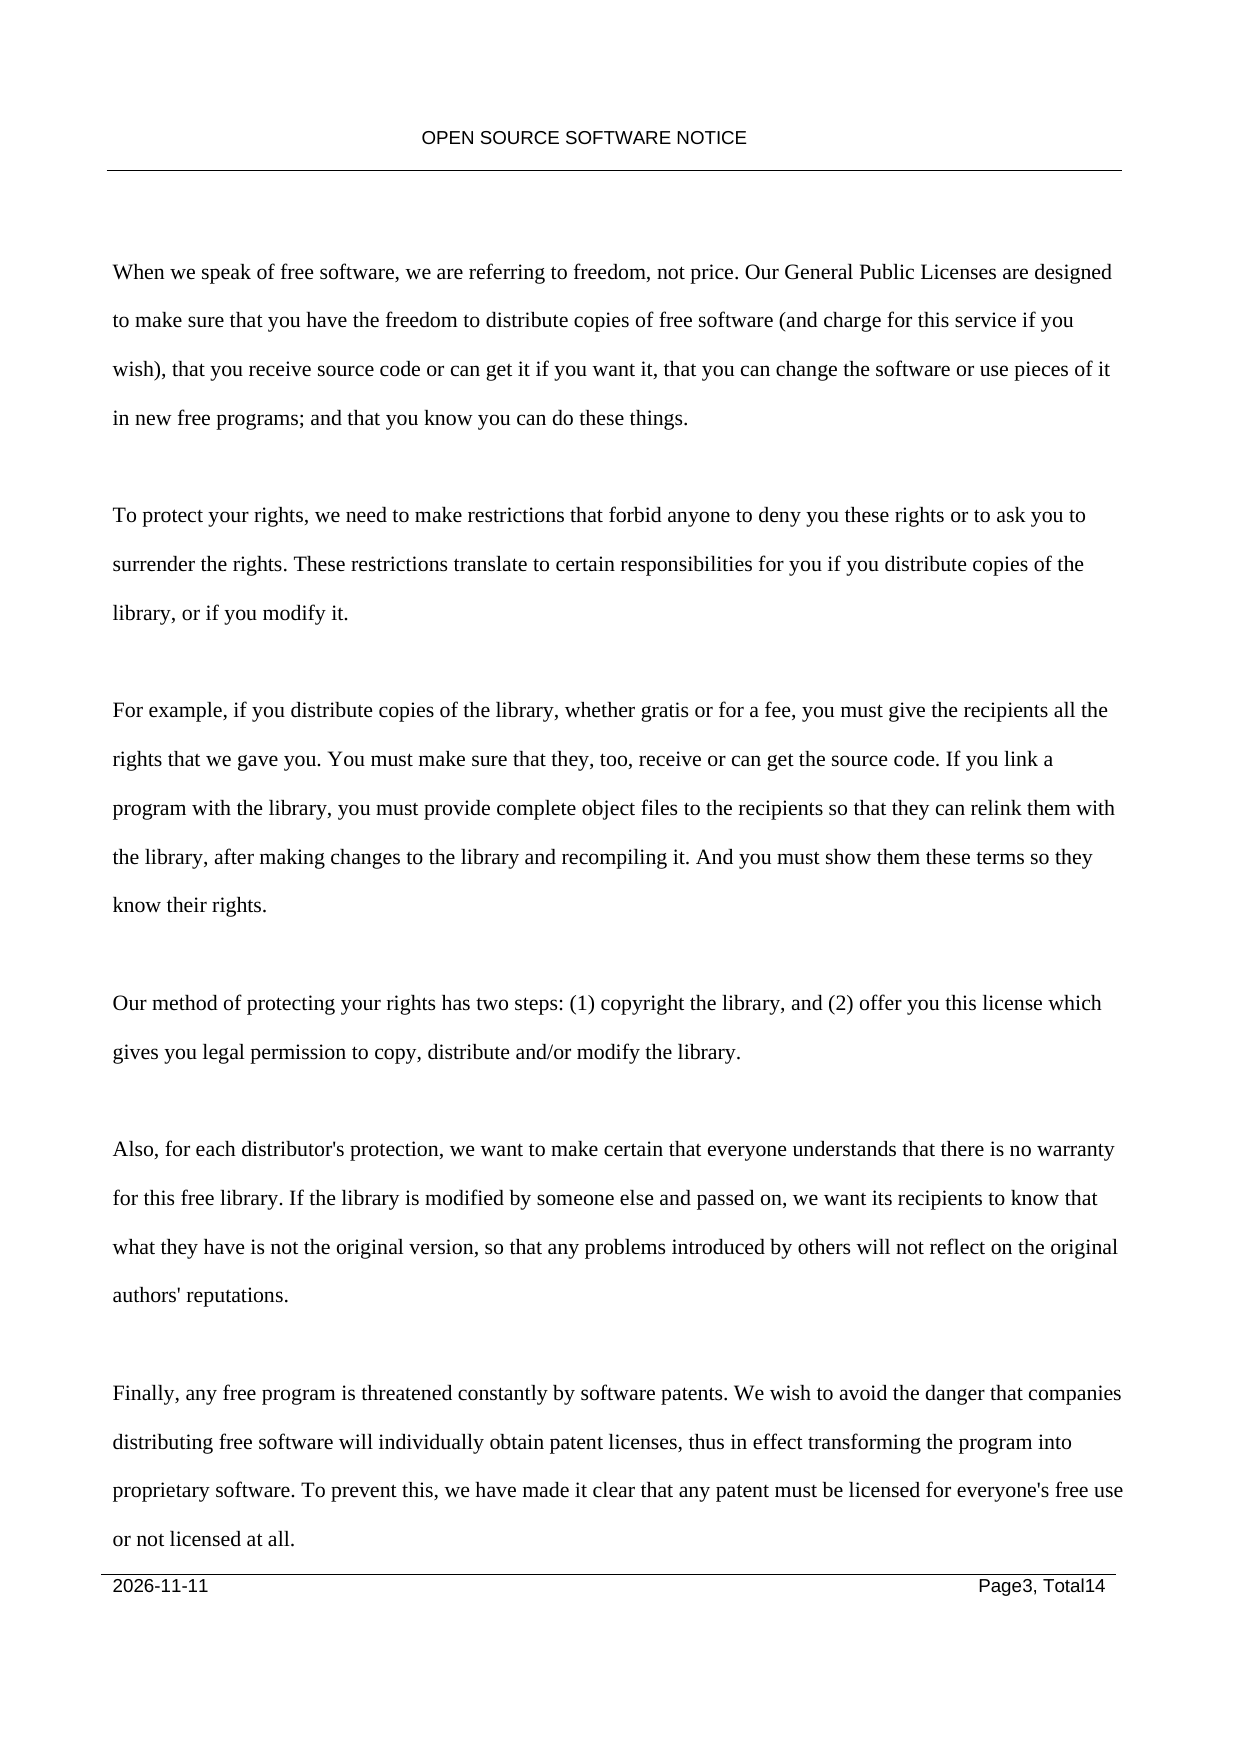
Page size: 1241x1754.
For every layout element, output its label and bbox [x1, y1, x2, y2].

text [112, 206, 1128, 1555]
